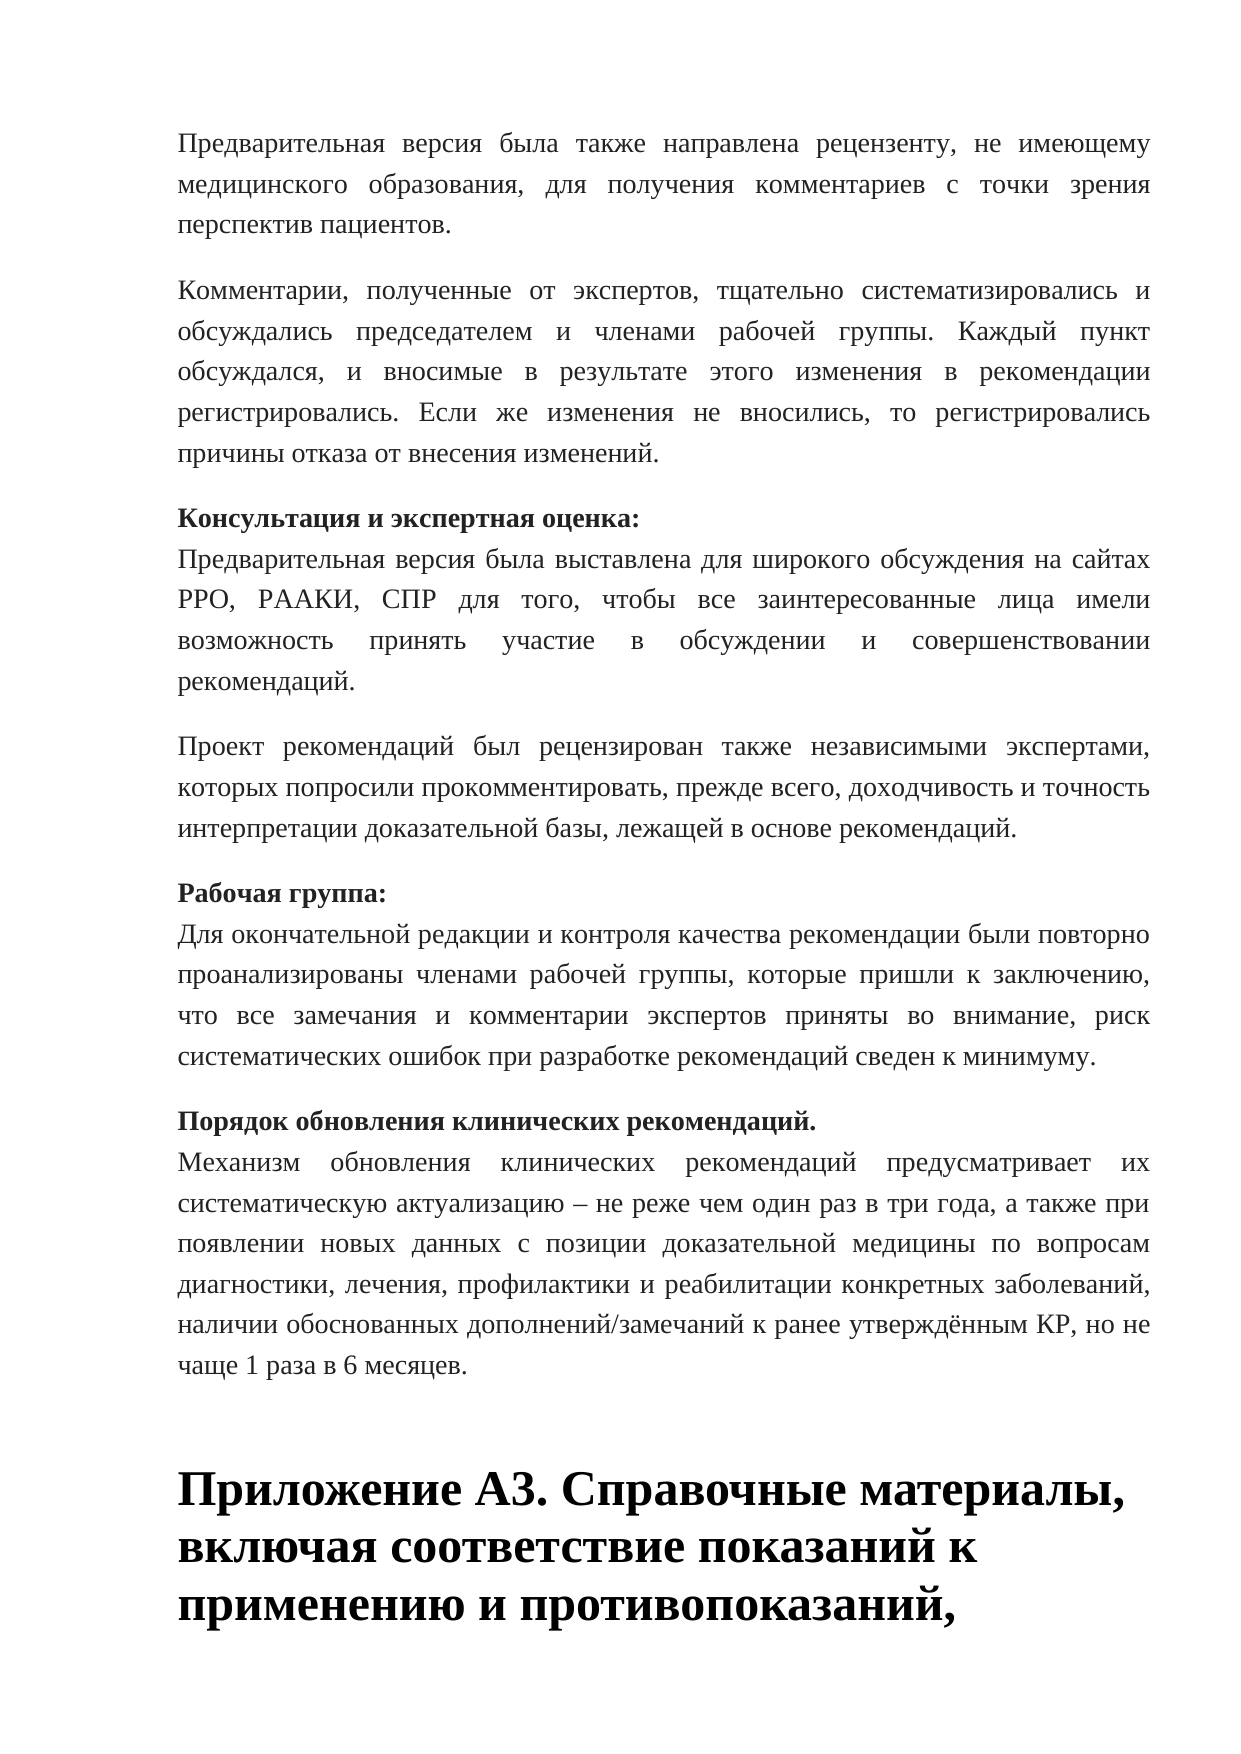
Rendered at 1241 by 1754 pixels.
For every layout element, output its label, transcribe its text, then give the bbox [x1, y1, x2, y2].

text Консультация и экспертная оценка: [177, 493, 1152, 534]
text Предварительная версия была также направлена рецензенту, не имеющему медицинского образования, для получения комментариев с точки зрения перспектив пациентов. [177, 118, 1152, 240]
text Предварительная версия была выставлена для широкого обсуждения на сайтах РРО, РААКИ, СПР для того, чтобы все заинтересованные лица имели возможность принять участие в обсуждении и совершенствовании рекомендаций. [177, 534, 1152, 696]
text Для окончательной редакции и контроля качества рекомендации были повторно проанализированы членами рабочей группы, которые пришли к заключению, что все замечания и комментарии экспертов приняты во внимание, риск систематических ошибок при разработке рекомендаций сведен к минимуму. [177, 909, 1152, 1071]
text Механизм обновления клинических рекомендаций предусматривает их систематическую актуализацию – не реже чем один раз в три года, а также при появлении новых данных с позиции доказательной медицины по вопросам диагностики, лечения, профилактики и реабилитации конкретных заболеваний, наличии обоснованных дополнений/замечаний к ранее утверждённым КР, но не чаще 1 раза в 6 месяцев. [177, 1137, 1152, 1381]
text Комментарии, полученные от экспертов, тщательно систематизировались и обсуждались председателем и членами рабочей группы. Каждый пункт обсуждался, и вносимые в результате этого изменения в рекомендации регистрировались. Если же изменения не вносились, то регистрировались причины отказа от внесения изменений. [177, 265, 1152, 468]
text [177, 1459, 1152, 1631]
text Проект рекомендаций был рецензирован также независимыми экспертами, которых попросили прокомментировать, прежде всего, доходчивость и точность интерпретации доказательной базы, лежащей в основе рекомендаций. [177, 721, 1152, 843]
text Порядок обновления клинических рекомендаций. [177, 1096, 1152, 1137]
text Рабочая группа: [177, 868, 1152, 909]
